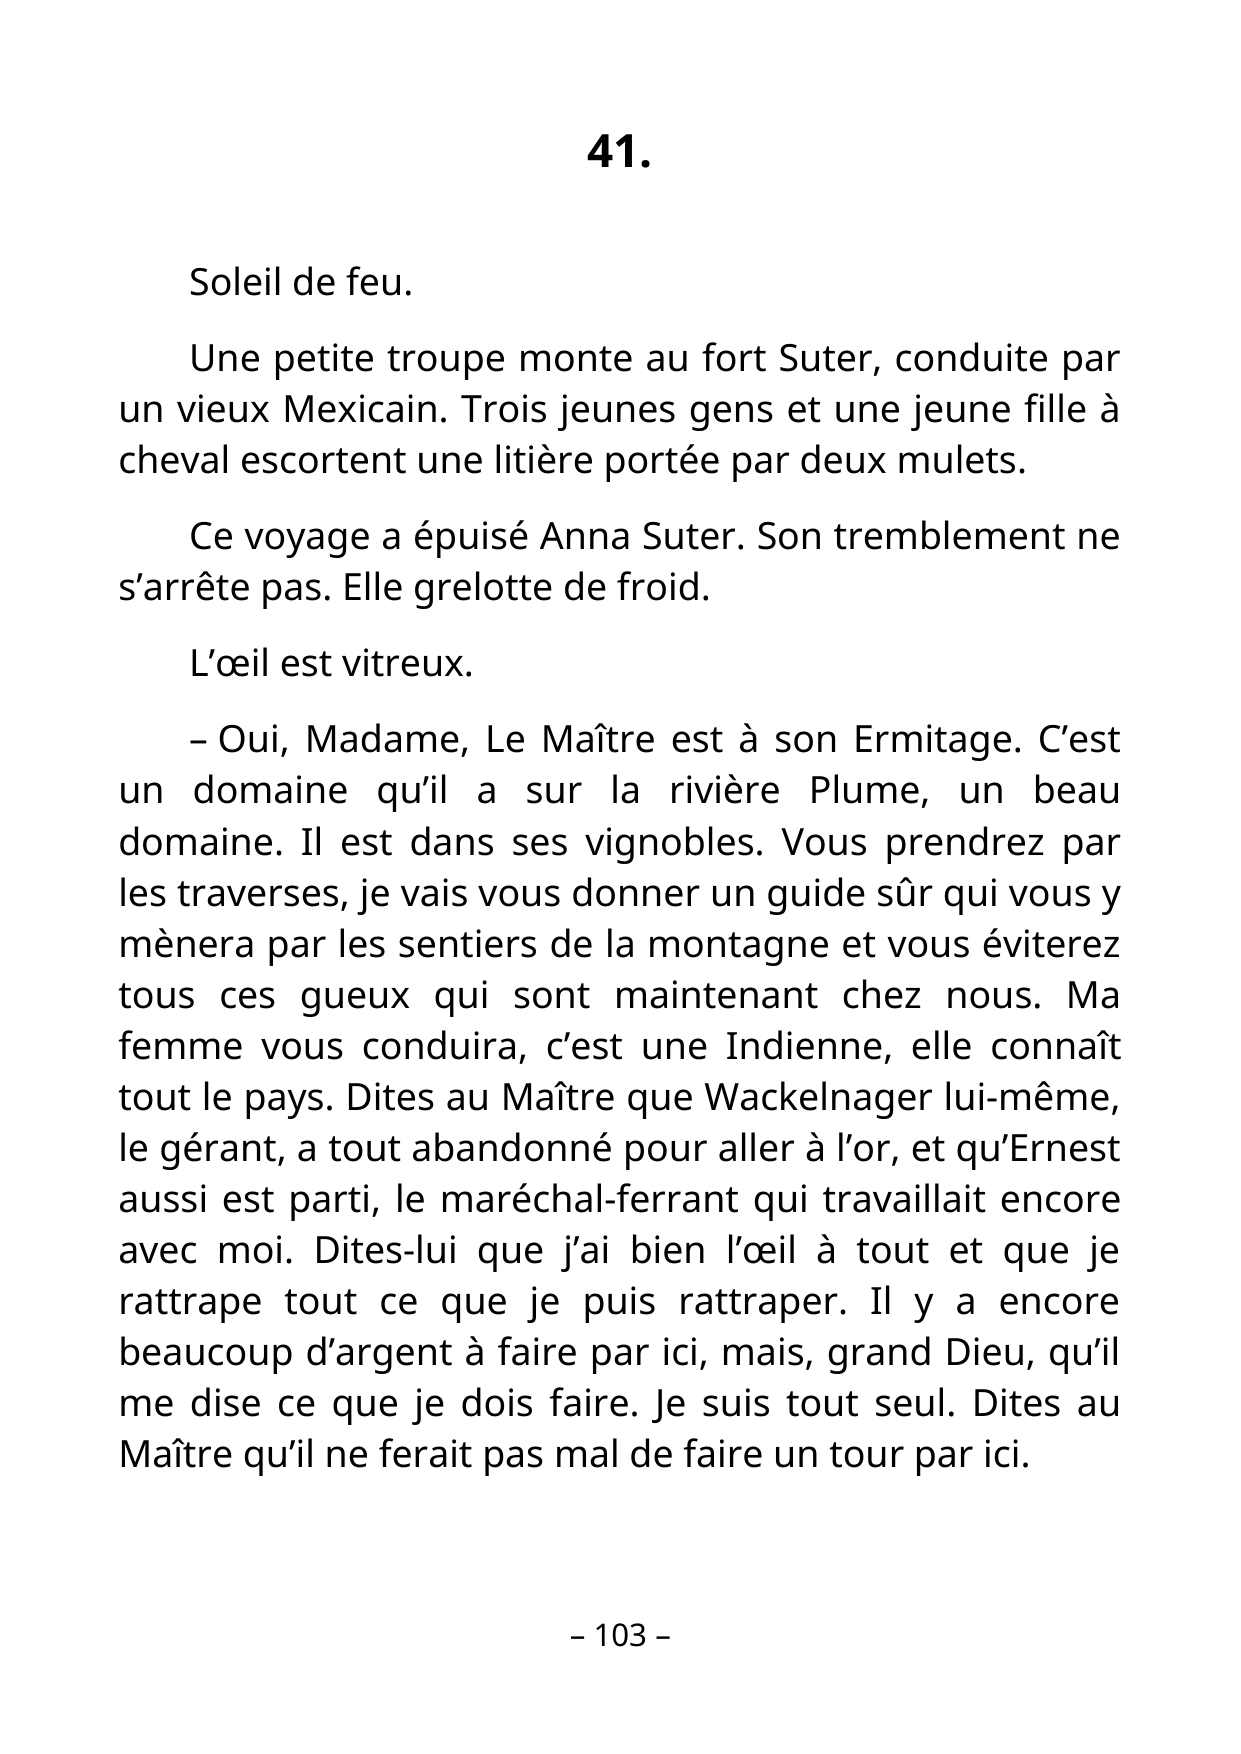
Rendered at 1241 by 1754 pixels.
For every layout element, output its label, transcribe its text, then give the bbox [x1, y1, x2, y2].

subtitle 41. [118, 118, 1122, 181]
text Soleil de feu. [118, 256, 1122, 307]
text Ce voyage a épuisé Anna Suter. Son tremblement ne s’arrête pas. Elle grelotte de froid. [118, 510, 1122, 612]
text – Oui, Madame, Le Maître est à son Ermitage. C’est un domaine qu’il a sur la rivière Plume, un beau domaine. Il est dans ses vignobles. Vous prendrez par les traverses, je vais vous donner un guide sûr qui vous y mènera par les sentiers de la montagne et vous éviterez tous ces gueux qui sont maintenant chez nous. Ma femme vous conduira, c’est une Indienne, elle connaît tout le pays. Dites au Maître que Wackelnager lui-même, le gérant, a tout abandonné pour aller à l’or, et qu’Ernest aussi est parti, le maréchal-ferrant qui travaillait encore avec moi. Dites-lui que j’ai bien l’œil à tout et que je rattrape tout ce que je puis rattraper. Il y a encore beaucoup d’argent à faire par ici, mais, grand Dieu, qu’il me dise ce que je dois faire. Je suis tout seul. Dites au Maître qu’il ne ferait pas mal de faire un tour par ici. [118, 713, 1122, 1478]
text L’œil est vitreux. [118, 637, 1122, 688]
text Une petite troupe monte au fort Suter, conduite par un vieux Mexicain. Trois jeunes gens et une jeune fille à cheval escortent une litière portée par deux mulets. [118, 332, 1122, 485]
